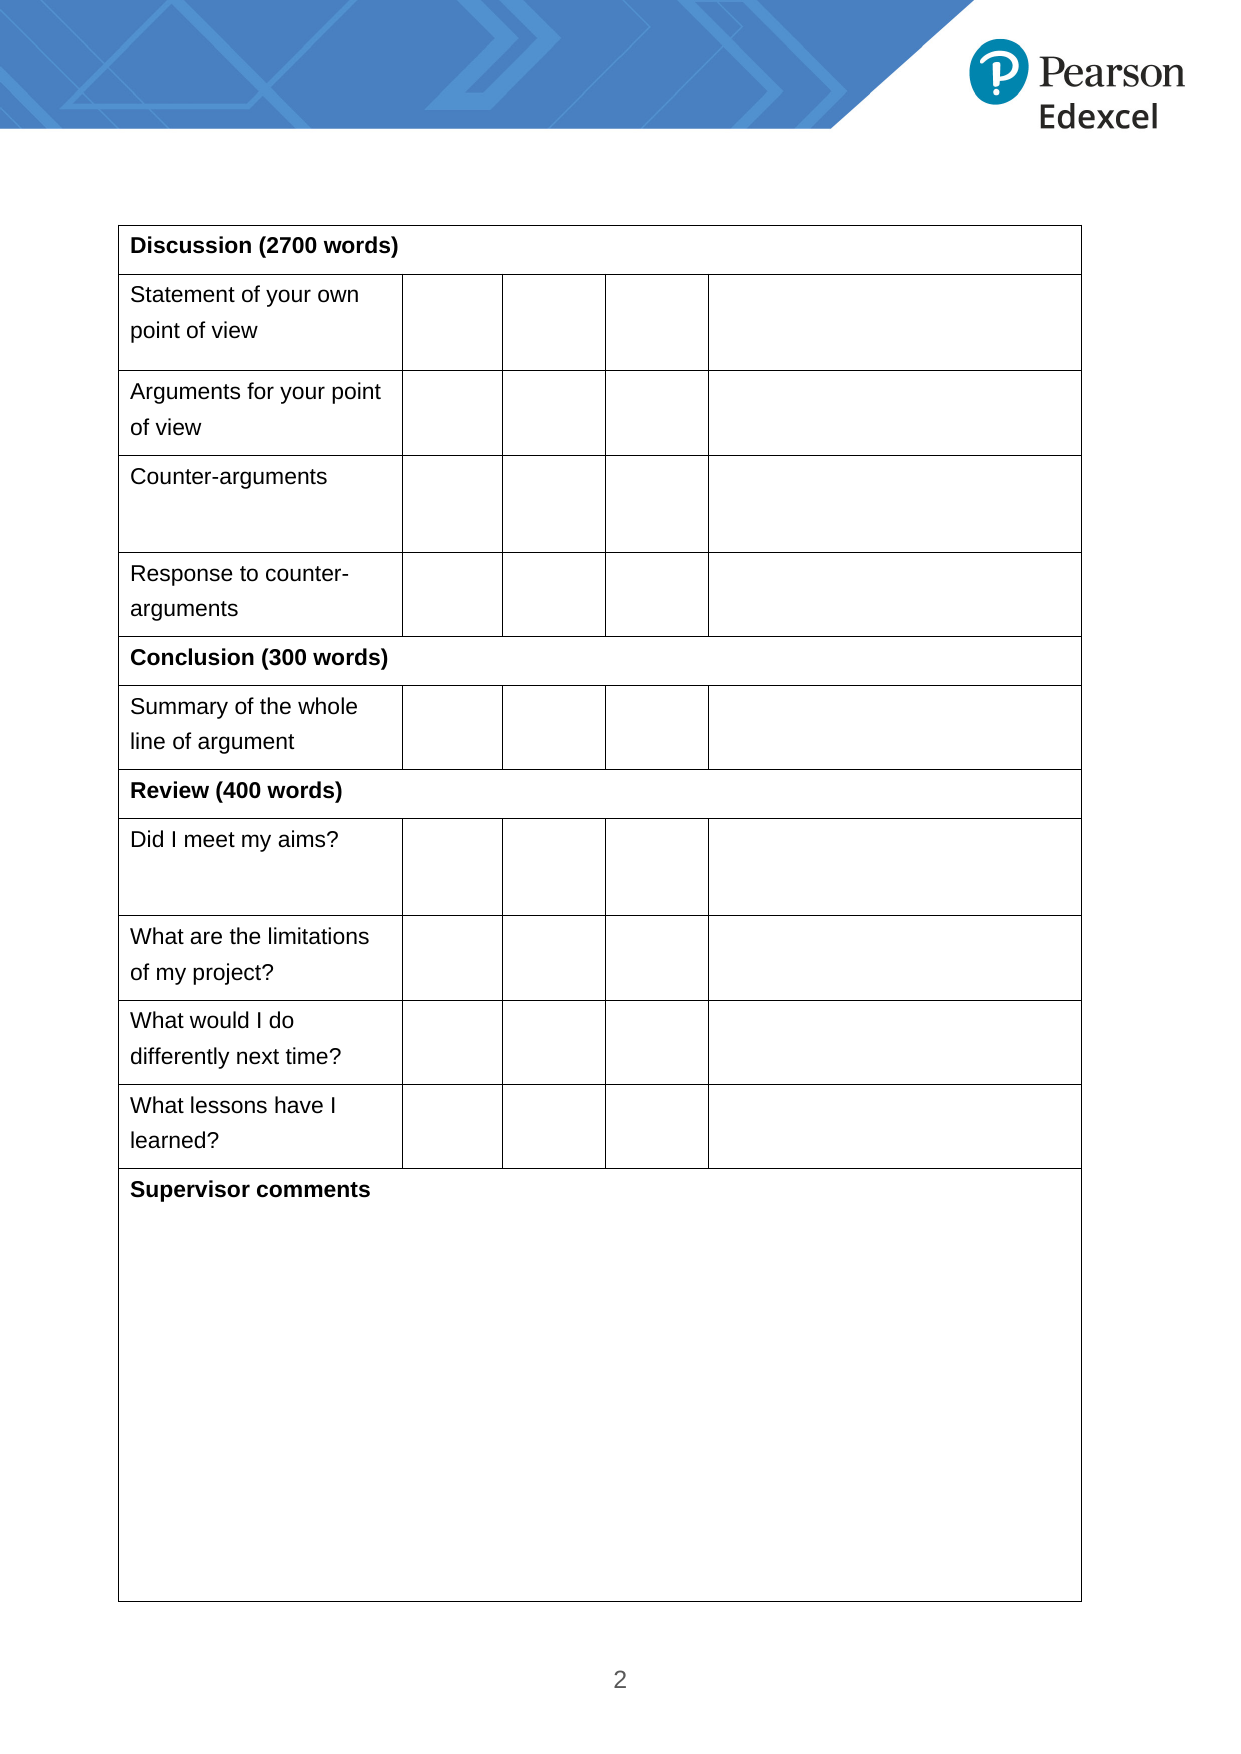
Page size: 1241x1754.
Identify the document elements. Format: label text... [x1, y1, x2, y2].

table_cell What are the limitations of my project? [119, 916, 402, 999]
table_cell [403, 371, 502, 455]
table_cell [503, 1001, 605, 1084]
table_cell [503, 275, 605, 370]
table_cell [606, 1085, 708, 1168]
table_cell [403, 819, 502, 915]
table_cell Counter-arguments [119, 456, 402, 552]
table_cell [709, 1085, 1081, 1168]
table_cell Arguments for your point of view [119, 371, 402, 455]
table_cell Summary of the whole line of argument [119, 686, 402, 769]
table_cell [606, 916, 708, 999]
table_cell [606, 686, 708, 769]
picture [0, 0, 1241, 140]
table_cell [709, 456, 1081, 552]
table_cell [709, 275, 1081, 370]
table_cell [606, 371, 708, 455]
table_cell [403, 1001, 502, 1084]
table_cell Statement of your own point of view [119, 275, 402, 370]
table_cell [606, 819, 708, 915]
table_cell [503, 456, 605, 552]
table_cell What lessons have I learned? [119, 1085, 402, 1168]
table_cell Did I meet my aims? [119, 819, 402, 915]
table_cell [403, 553, 502, 636]
table_header Discussion (2700 words) [119, 226, 1081, 273]
table_cell [403, 275, 502, 370]
table_cell Response to counter-arguments [119, 553, 402, 636]
table_cell [709, 371, 1081, 455]
table_cell [709, 916, 1081, 999]
table_cell [606, 456, 708, 552]
table_cell [503, 686, 605, 769]
table_cell [503, 553, 605, 636]
table_cell [403, 686, 502, 769]
table_cell [503, 1085, 605, 1168]
table_cell [709, 686, 1081, 769]
table_cell [403, 916, 502, 999]
table_cell [709, 1001, 1081, 1084]
table_cell Supervisor comments [119, 1169, 1081, 1601]
table_cell Conclusion (300 words) [119, 637, 1081, 685]
table_cell [606, 275, 708, 370]
table_cell [606, 1001, 708, 1084]
table_cell What would I do differently next time? [119, 1001, 402, 1084]
table_cell [403, 456, 502, 552]
table_cell [503, 916, 605, 999]
table_cell [606, 553, 708, 636]
table_cell [709, 553, 1081, 636]
table_cell [709, 819, 1081, 915]
table_cell [403, 1085, 502, 1168]
table_cell [503, 371, 605, 455]
table_cell [503, 819, 605, 915]
table_cell Review (400 words) [119, 770, 1081, 818]
